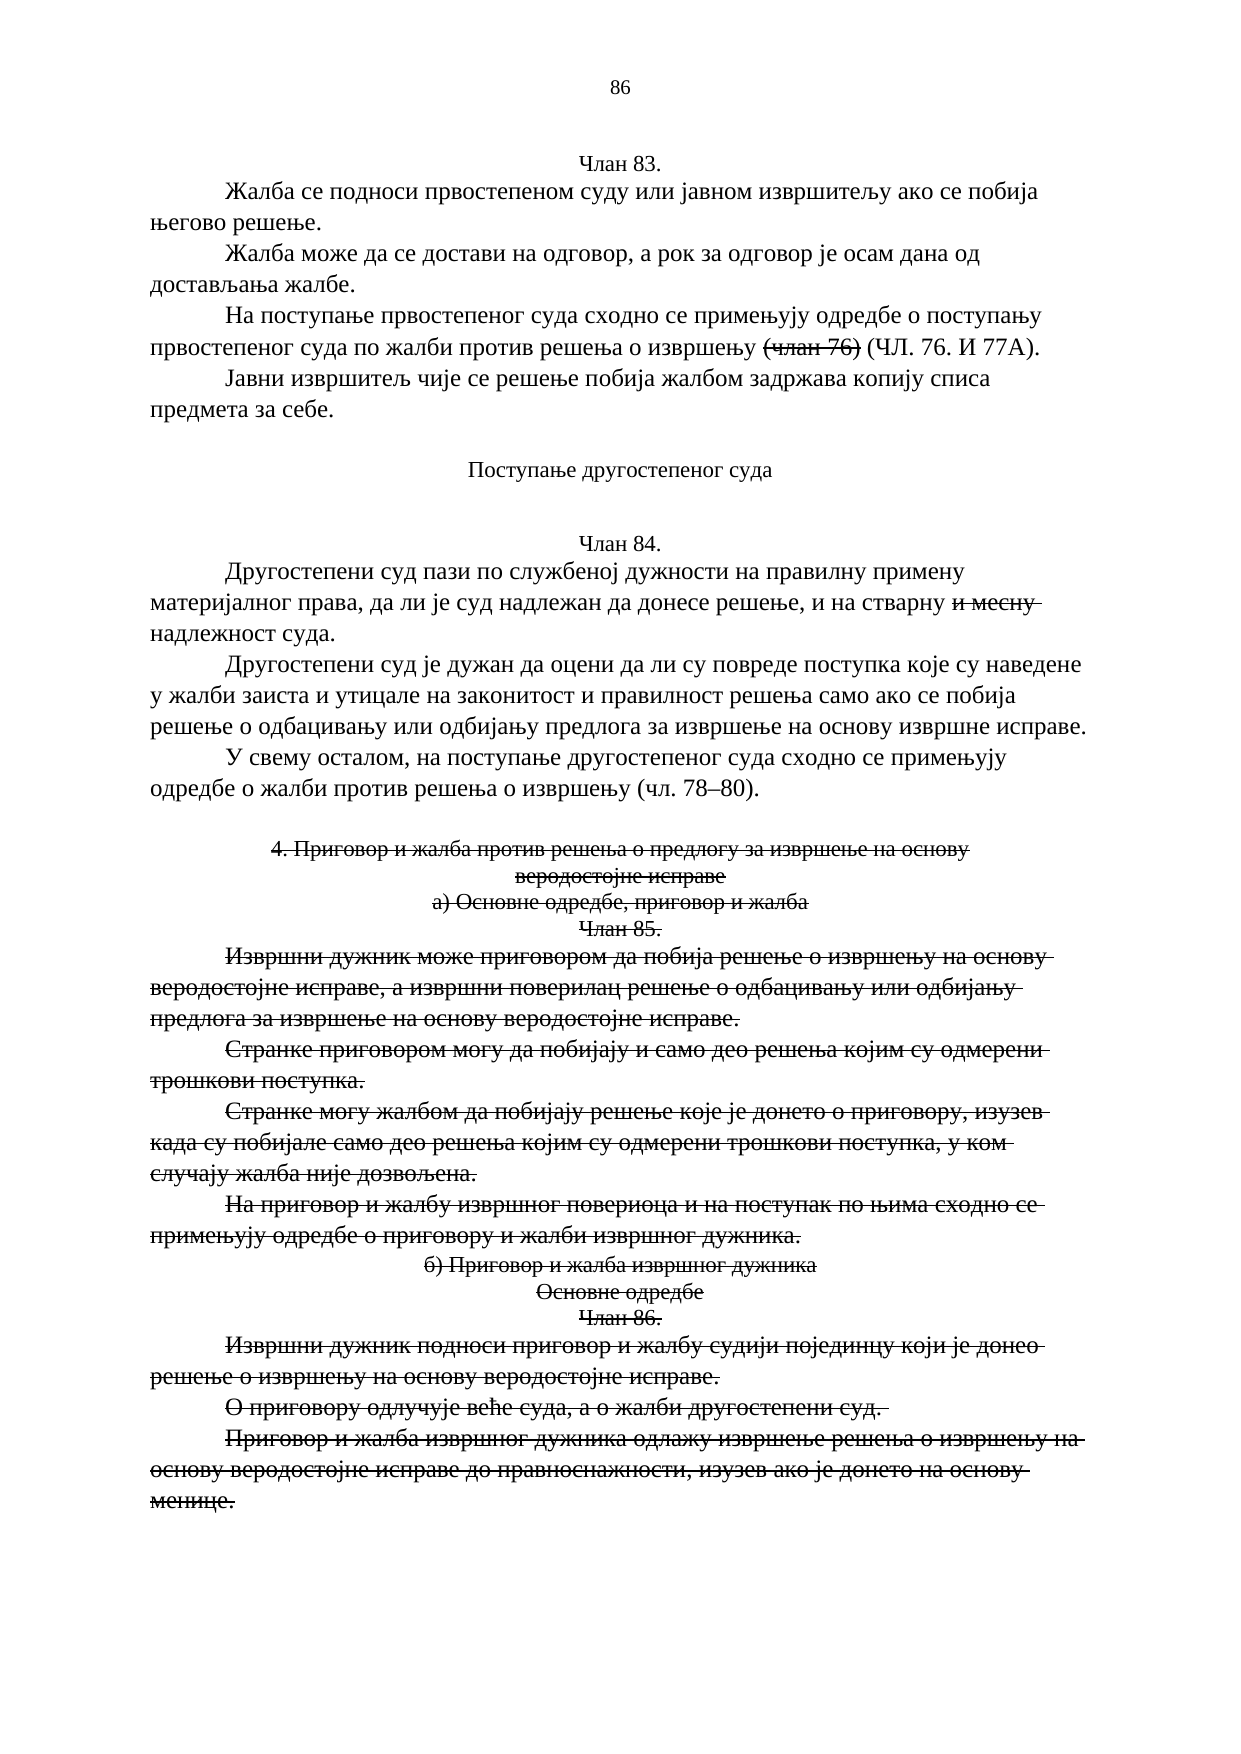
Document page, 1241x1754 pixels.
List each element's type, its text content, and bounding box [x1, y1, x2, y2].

text б) Приговор и жалба извршног дужника [225, 1251, 1015, 1278]
text Основне одредбе [225, 1278, 1015, 1304]
text Приговор и жалба извршног дужника одлажу извршење решења о извршењу на основу веродостојне исправе до правноснажности, изузев ако је донето на основу менице. [150, 1423, 1090, 1514]
text Извршни дужник подноси приговор и жалбу судији појединцу који је донео решење о извршењу на основу веродостојне исправе. [150, 1330, 1090, 1390]
text Другостепени суд пази по службеној дужности на правилну примену материјалног права, да ли је суд надлежан да донесе решење, и на стварну и месну надлежност суда. [150, 556, 1090, 647]
text Члан 86. [225, 1304, 1015, 1330]
text Жалба се подноси првостепеном суду или јавном извршитељу ако се побија његово решење. [150, 176, 1090, 236]
text Жалба може да се достави на одговор, а рок за одговор је осам дана од достављања жалбе. [150, 238, 1090, 298]
text Члан 83. [225, 150, 1015, 176]
text а) Основне одредбе, приговор и жалба [225, 888, 1015, 914]
text Странке приговором могу да побијају и само део решења којим су одмерени трошкови поступка. [150, 1034, 1090, 1094]
text Јавни извршитељ чије се решење побија жалбом задржава копију списа предмета за себе. [150, 363, 1090, 422]
text Поступање другостепеног суда [225, 456, 1015, 482]
text Члан 84. [225, 530, 1015, 556]
text 4. Приговор и жалба против решења о предлогу за извршење на основу веродостојне исправе [225, 836, 1015, 888]
text Странке могу жалбом да побијају решење које је донето о приговору, изузев када су побијале само део решења којим су одмерени трошкови поступка, у ком случају жалба није дозвољена. [150, 1096, 1090, 1187]
text Другостепени суд је дужан да оцени да ли су повреде поступка које су наведене у жалби заиста и утицале на законитост и правилност решења само ако се побија решење о одбацивању или одбијању предлога за извршење на основу извршне исправе. [150, 649, 1090, 740]
text На приговор и жалбу извршног повериоца и на поступак по њима сходно се примењују одредбе о приговору и жалби извршног дужника. [150, 1189, 1090, 1249]
text У свему осталом, на поступање другостепеног суда сходно се примењују одредбе о жалби против решења о извршењу (чл. 78–80). [150, 742, 1090, 802]
text Члан 85. [225, 914, 1015, 941]
text На поступање првостепеног суда сходно се примењују одредбе о поступању првостепеног суда по жалби против решења о извршењу (члан 76) (ЧЛ. 76. И 77А). [150, 301, 1090, 360]
text Извршни дужник може приговором да побија решење о извршењу на основу веродостојне исправе, а извршни поверилац решење о одбацивању или одбијању предлога за извршење на основу веродостојне исправе. [150, 941, 1090, 1032]
text О приговору одлучује веће суда, а о жалби другостепени суд. [150, 1392, 1090, 1421]
